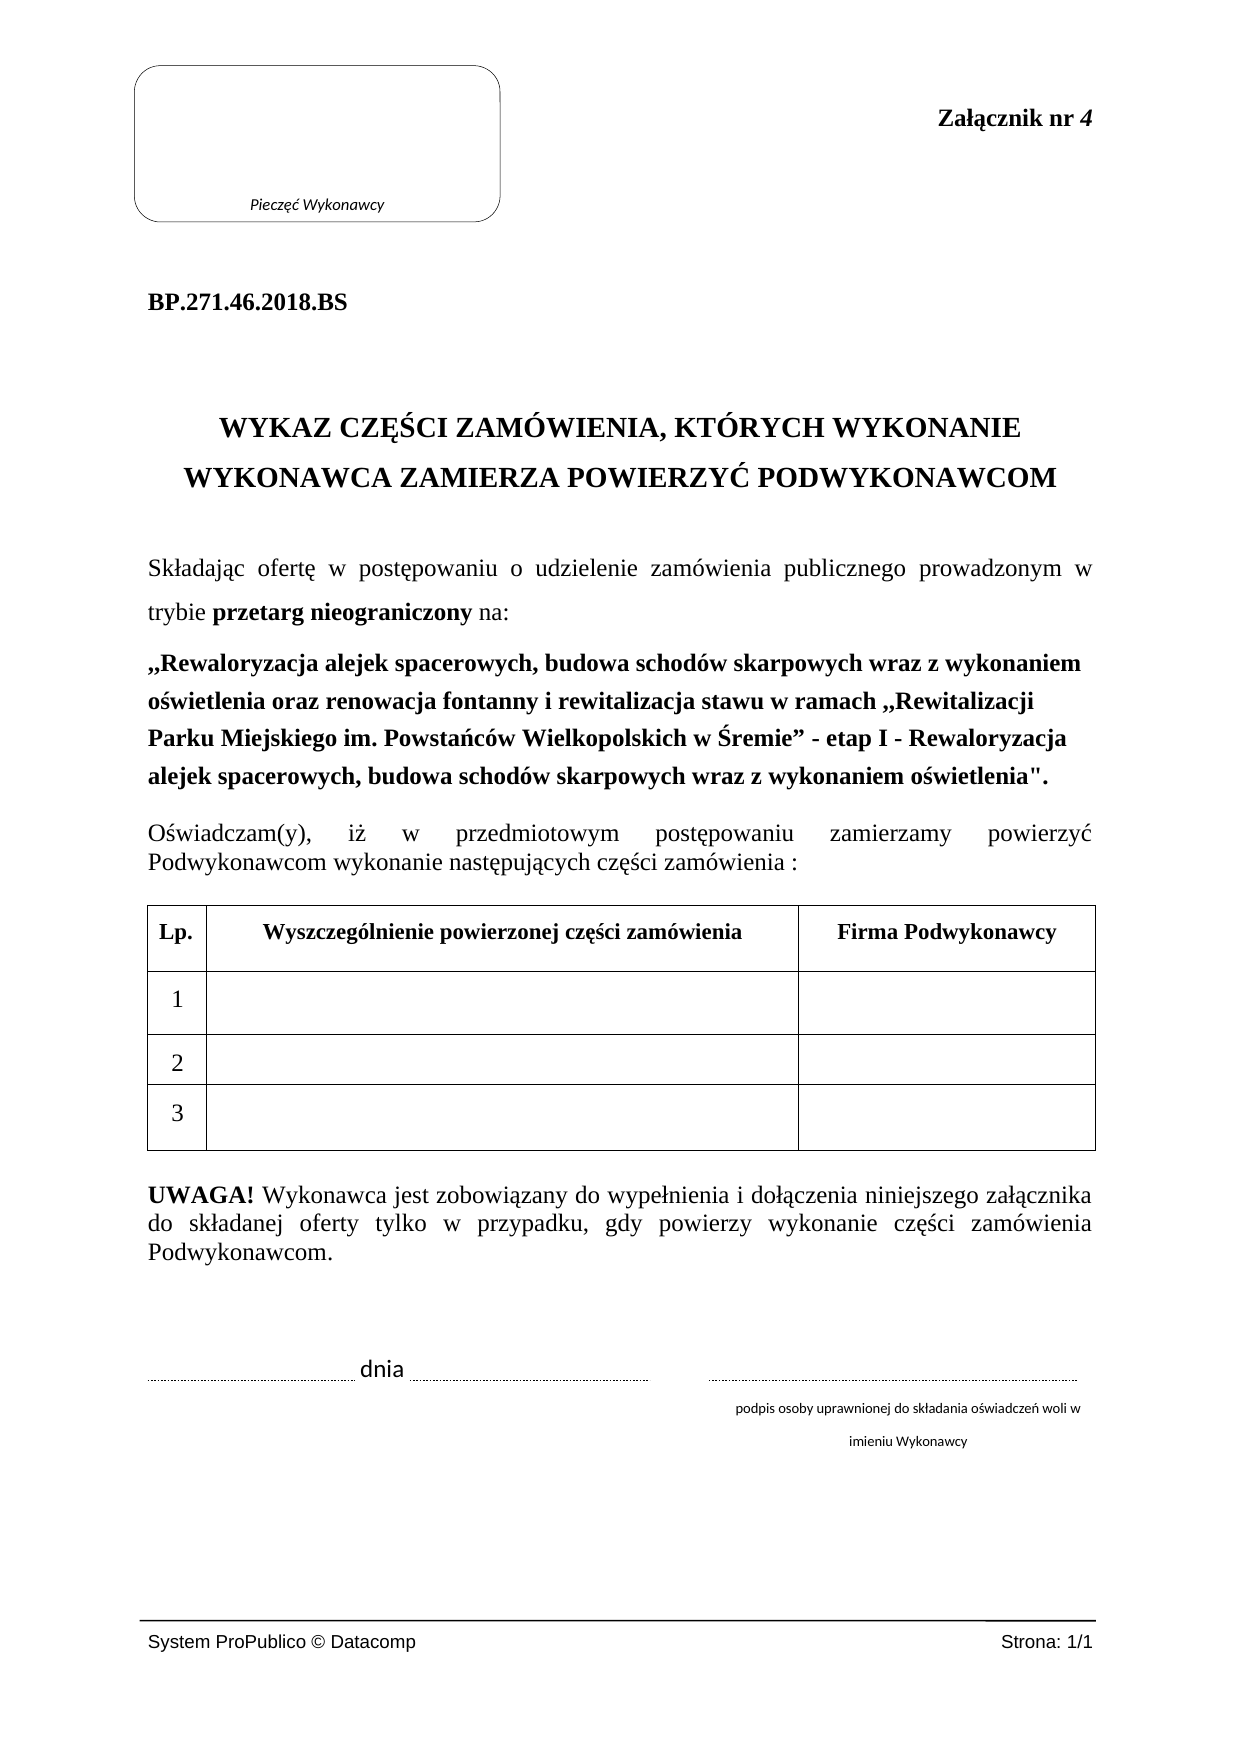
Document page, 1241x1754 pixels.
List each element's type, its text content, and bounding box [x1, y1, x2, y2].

text UWAGA! Wykonawca jest zobowiązany do wypełnienia i dołączenia niniejszego załącznika do składanej oferty tylko w przypadku, gdy powierzy wykonanie części zamówienia Podwykonawcom. [148, 1180, 1093, 1266]
table_cell [207, 972, 798, 1034]
text WYKAZ CZĘŚCI ZAMÓWIENIA, KTÓRYCH WYKONANIE WYKONAWCA ZAMIERZA POWIERZYĆ PODWYKONAWCOM [148, 410, 1093, 493]
table_cell [207, 1035, 798, 1084]
table_header Lp. [148, 906, 206, 971]
table_header Firma Podwykonawcy [799, 906, 1095, 971]
text BP.271.46.2018.BS [148, 287, 1093, 316]
text Składając ofertę w postępowaniu o udzielenie zamówienia publicznego prowadzonym w trybie przetarg nieograniczony na: [148, 553, 1093, 625]
table_cell [799, 1085, 1095, 1150]
text ,,Rewaloryzacja alejek spacerowych, budowa schodów skarpowych wraz z wykonaniem oświetlenia oraz renowacja fontanny i rewitalizacja stawu w ramach ,,Rewitalizacji Parku Miejskiego im. Powstańców Wielkopolskich w Śremie” - etap I - Rewaloryzacja alejek spacerowych, budowa schodów skarpowych wraz z wykonaniem oświetlenia". [148, 640, 1093, 790]
table_cell 2 [148, 1035, 206, 1084]
text dnia [148, 1353, 1093, 1384]
text podpis osoby uprawnionej do składania oświadczeń woli w imieniu Wykonawcy [723, 1399, 1093, 1463]
text Oświadczam(y), iż w przedmiotowym postępowaniu zamierzamy powierzyć Podwykonawcom wykonanie następujących części zamówienia : [148, 818, 1093, 876]
subtitle Załącznik nr 4 [207, 103, 1093, 132]
table_cell [799, 972, 1095, 1034]
table_header Wyszczególnienie powierzonej części zamówienia [207, 906, 798, 971]
table_cell 3 [148, 1085, 206, 1150]
table_cell [799, 1035, 1095, 1084]
table_cell 1 [148, 972, 206, 1034]
table_cell [207, 1085, 798, 1150]
